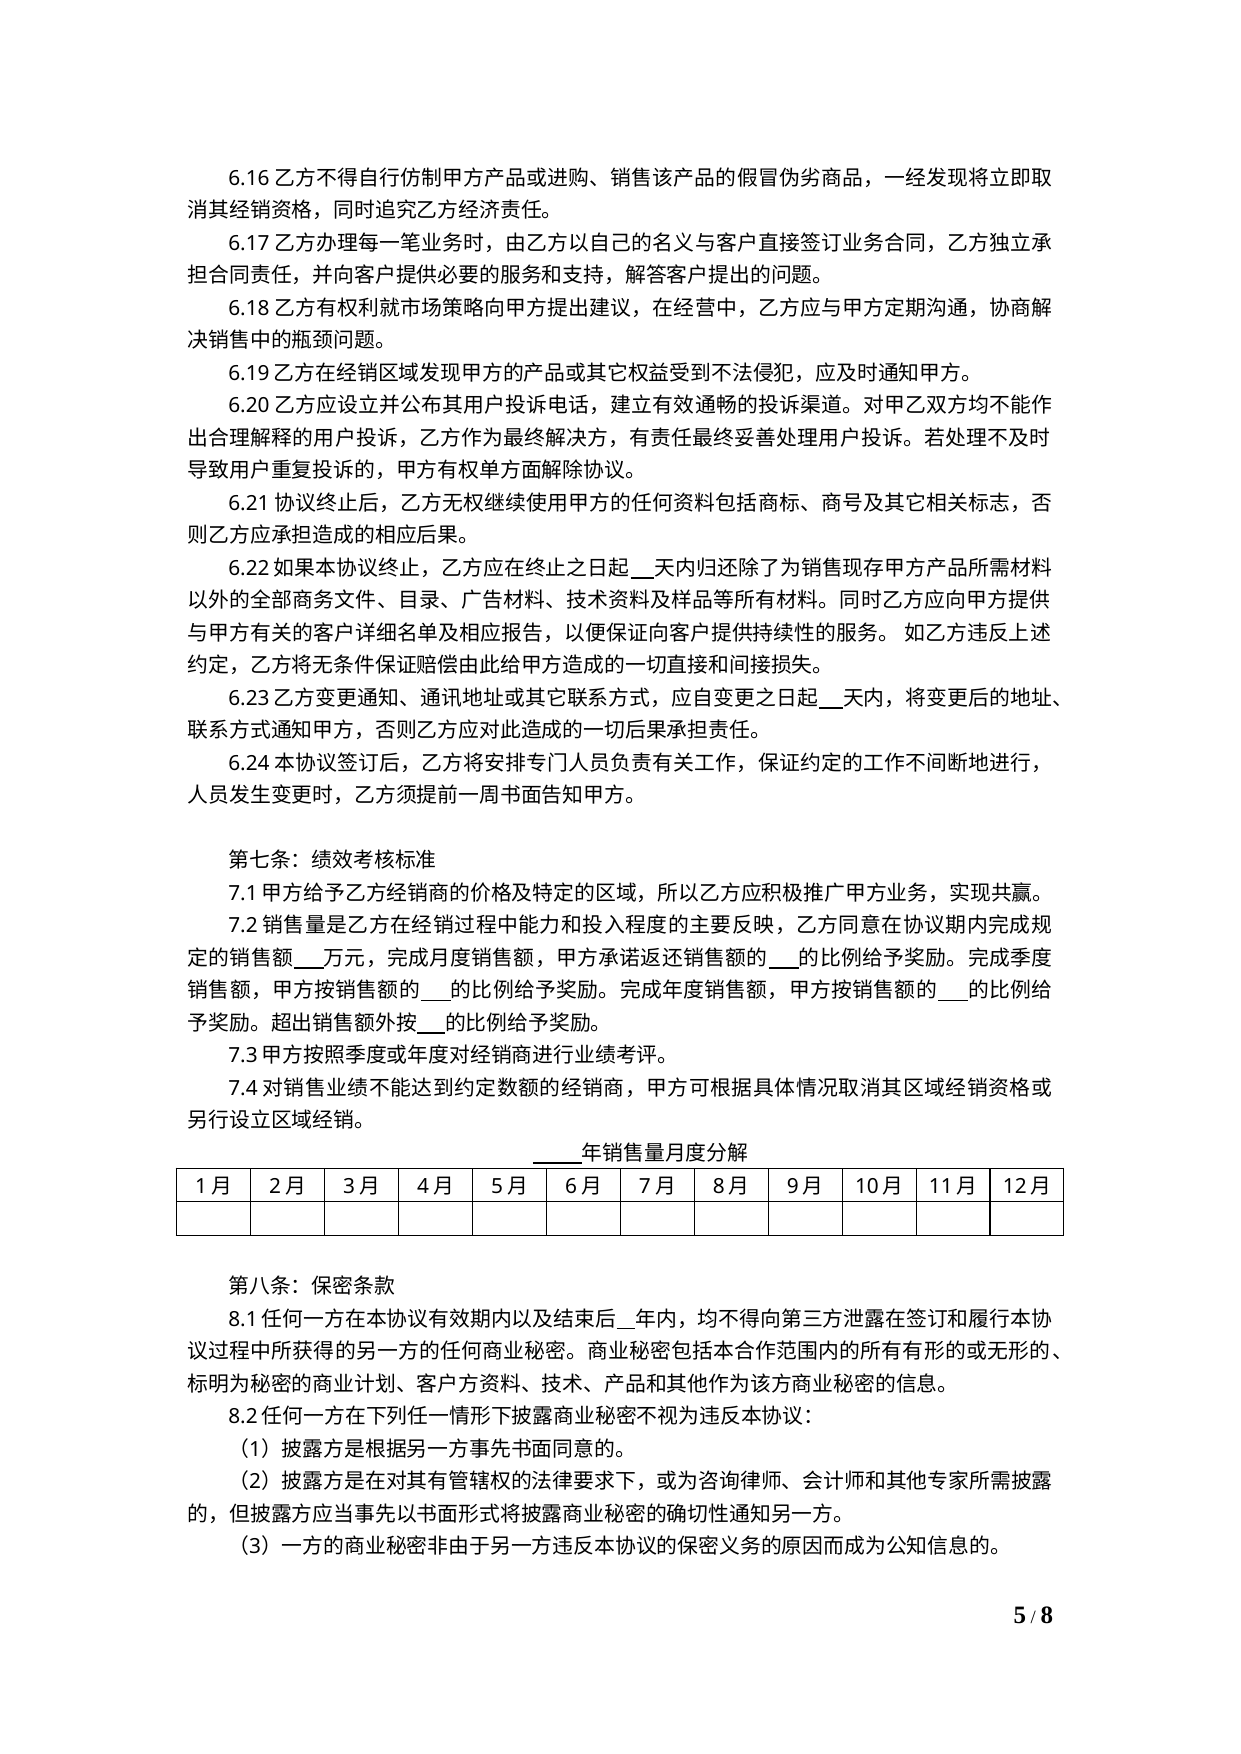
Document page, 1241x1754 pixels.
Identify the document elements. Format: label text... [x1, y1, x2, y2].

table_header 11月 [917, 1169, 989, 1201]
text 第八条：保密条款 [187, 1268, 1053, 1301]
table_header 12月 [991, 1169, 1063, 1201]
table_header 8月 [695, 1169, 768, 1201]
table_header 6月 [547, 1169, 620, 1201]
table_cell [325, 1202, 398, 1235]
table_cell [769, 1202, 842, 1235]
table_header 10月 [843, 1169, 916, 1201]
table_header 7月 [621, 1169, 694, 1201]
table_header 5月 [473, 1169, 546, 1201]
table_cell [917, 1202, 989, 1235]
text 6.18乙方有权利就市场策略向甲方提出建议，在经营中，乙方应与甲方定期沟通，协商解决销售中的瓶颈问题。 [187, 290, 1053, 355]
text 6.19乙方在经销区域发现甲方的产品或其它权益受到不法侵犯，应及时通知甲方。 [187, 355, 1053, 388]
table_cell [251, 1202, 324, 1235]
text （3）一方的商业秘密非由于另一方违反本协议的保密义务的原因而成为公知信息的。 [187, 1528, 1053, 1561]
text 7.4对销售业绩不能达到约定数额的经销商，甲方可根据具体情况取消其区域经销资格或另行设立区域经销。 [187, 1070, 1053, 1135]
text 7.3甲方按照季度或年度对经销商进行业绩考评。 [187, 1038, 1053, 1070]
text 6.17乙方办理每一笔业务时，由乙方以自己的名义与客户直接签订业务合同，乙方独立承担合同责任，并向客户提供必要的服务和支持，解答客户提出的问题。 [187, 225, 1053, 290]
table_header 1月 [177, 1169, 250, 1201]
table_cell [695, 1202, 768, 1235]
text 6.23乙方变更通知、通讯地址或其它联系方式，应自变更之日起 天内，将变更后的地址、联系方式通知甲方，否则乙方应对此造成的一切后果承担责任。 [187, 680, 1053, 745]
table_cell [399, 1202, 472, 1235]
table_cell [621, 1202, 694, 1235]
table_header 3月 [325, 1169, 398, 1201]
text 第七条：绩效考核标准 [187, 843, 1053, 875]
text （2）披露方是在对其有管辖权的法律要求下，或为咨询律师、会计师和其他专家所需披露的，但披露方应当事先以书面形式将披露商业秘密的确切性通知另一方。 [187, 1463, 1053, 1528]
table_cell [177, 1202, 250, 1235]
table_cell [473, 1202, 546, 1235]
text 8.2任何一方在下列任一情形下披露商业秘密不视为违反本协议： [187, 1398, 1053, 1431]
text 7.2销售量是乙方在经销过程中能力和投入程度的主要反映，乙方同意在协议期内完成规定的销售额 万元，完成月度销售额，甲方承诺返还销售额的 的比例给予奖励。完成季度销售额，甲方按销售额的 的比例给予奖励。完成年度销售额，甲方按销售额的 的比例给予奖励。超出销售额外按 的比例给予奖励。 [187, 908, 1053, 1038]
table_header 4月 [399, 1169, 472, 1201]
text 7.1甲方给予乙方经销商的价格及特定的区域，所以乙方应积极推广甲方业务，实现共赢。 [187, 875, 1053, 908]
text （1）披露方是根据另一方事先书面同意的。 [187, 1431, 1053, 1463]
text 6.20乙方应设立并公布其用户投诉电话，建立有效通畅的投诉渠道。对甲乙双方均不能作出合理解释的用户投诉，乙方作为最终解决方，有责任最终妥善处理用户投诉。若处理不及时导致用户重复投诉的，甲方有权单方面解除协议。 [187, 388, 1053, 485]
text 6.16乙方不得自行仿制甲方产品或进购、销售该产品的假冒伪劣商品，一经发现将立即取消其经销资格，同时追究乙方经济责任。 [187, 160, 1053, 225]
text 6.22如果本协议终止，乙方应在终止之日起 天内归还除了为销售现存甲方产品所需材料以外的全部商务文件、目录、广告材料、技术资料及样品等所有材料。同时乙方应向甲方提供与甲方有关的客户详细名单及相应报告，以便保证向客户提供持续性的服务。 如乙方违反上述约定，乙方将无条件保证赔偿由此给甲方造成的一切直接和间接损失。 [187, 550, 1053, 680]
table_cell [991, 1202, 1063, 1235]
table_header 2月 [251, 1169, 324, 1201]
text 6.21协议终止后，乙方无权继续使用甲方的任何资料包括商标、商号及其它相关标志，否则乙方应承担造成的相应后果。 [187, 485, 1053, 550]
table_header 9月 [769, 1169, 842, 1201]
table_cell [547, 1202, 620, 1235]
text 6.24本协议签订后，乙方将安排专门人员负责有关工作，保证约定的工作不间断地进行，人员发生变更时，乙方须提前一周书面告知甲方。 [187, 745, 1053, 810]
text 年销售量月度分解 [187, 1135, 1053, 1168]
text 8.1任何一方在本协议有效期内以及结束后 年内，均不得向第三方泄露在签订和履行本协议过程中所获得的另一方的任何商业秘密。商业秘密包括本合作范围内的所有有形的或无形的、标明为秘密的商业计划、客户方资料、技术、产品和其他作为该方商业秘密的信息。 [187, 1301, 1053, 1398]
table_cell [843, 1202, 916, 1235]
